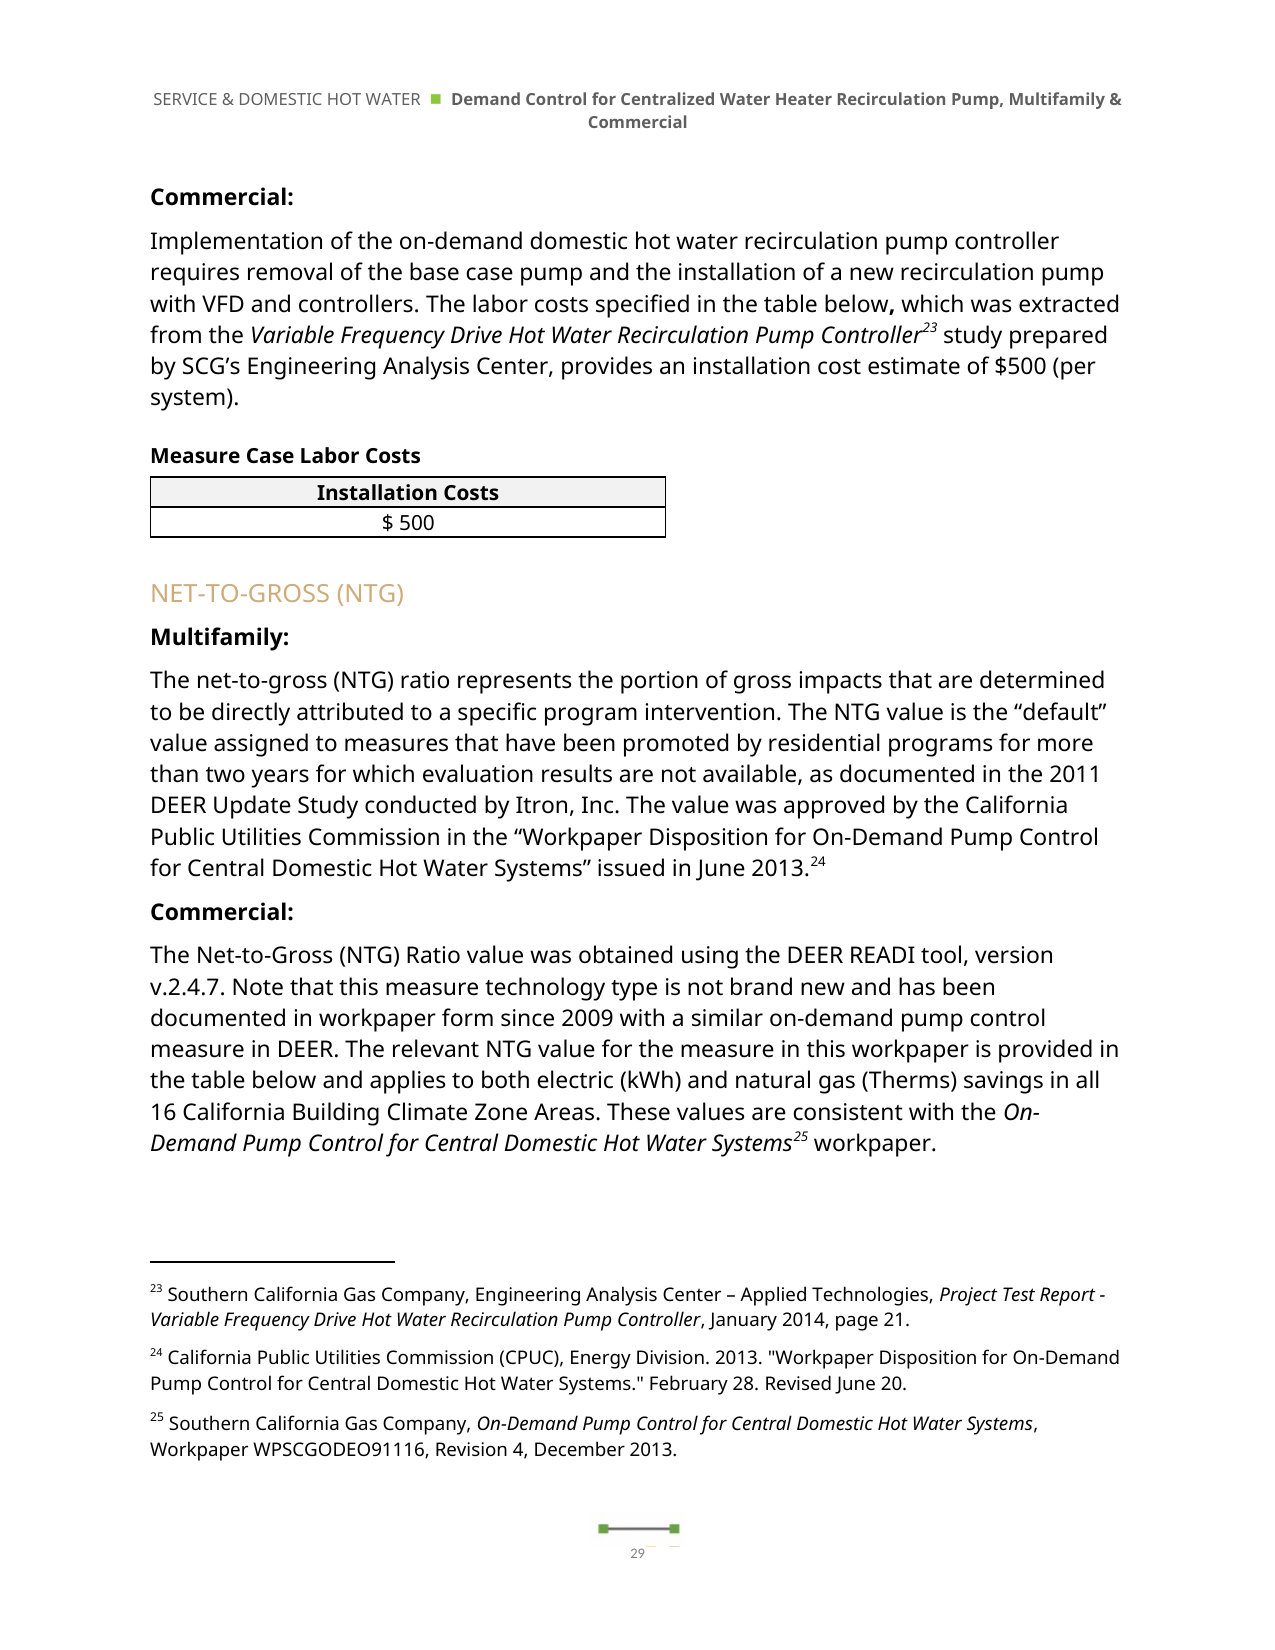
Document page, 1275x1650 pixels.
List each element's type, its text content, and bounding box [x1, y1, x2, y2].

table_header Installation Costs [151, 478, 665, 506]
text The Net-to-Gross (NTG) Ratio value was obtained using the DEER READI tool, version v.2.4.7. Note that this measure technology type is not brand new and has been documented in workpaper form since 2009 with a similar on-demand pump control measure in DEER. The relevant NTG value for the measure in this workpaper is provided in the table below and applies to both electric (kWh) and natural gas (Therms) savings in all 16 California Building Climate Zone Areas. These values are consistent with the On-Demand Pump Control for Central Domestic Hot Water Systems workpaper. [150, 939, 1125, 1158]
picture [589, 1512, 684, 1547]
subtitle Net-to-Gross (NTG) [150, 577, 1125, 608]
text Measure Case Labor Costs [150, 442, 1125, 470]
text Commercial: [150, 181, 1125, 212]
table_cell $ 500 [151, 508, 665, 536]
text The net-to-gross (NTG) ratio represents the portion of gross impacts that are determined to be directly attributed to a specific program intervention. The NTG value is the “default” value assigned to measures that have been promoted by residential programs for more than two years for which evaluation results are not available, as documented in the 2011 DEER Update Study conducted by Itron, Inc. The value was approved by the California Public Utilities Commission in the “Workpaper Disposition for On-Demand Pump Control for Central Domestic Hot Water Systems” issued in June 2013. [150, 664, 1125, 883]
text Implementation of the on-demand domestic hot water recirculation pump controller requires removal of the base case pump and the installation of a new recirculation pump with VFD and controllers. The labor costs specified in the table below, which was extracted from the Variable Frequency Drive Hot Water Recirculation Pump Controller study prepared by SCG’s Engineering Analysis Center, provides an installation cost estimate of $500 (per system). [150, 225, 1125, 412]
text Multifamily: [150, 621, 1125, 652]
text Commercial: [150, 896, 1125, 927]
